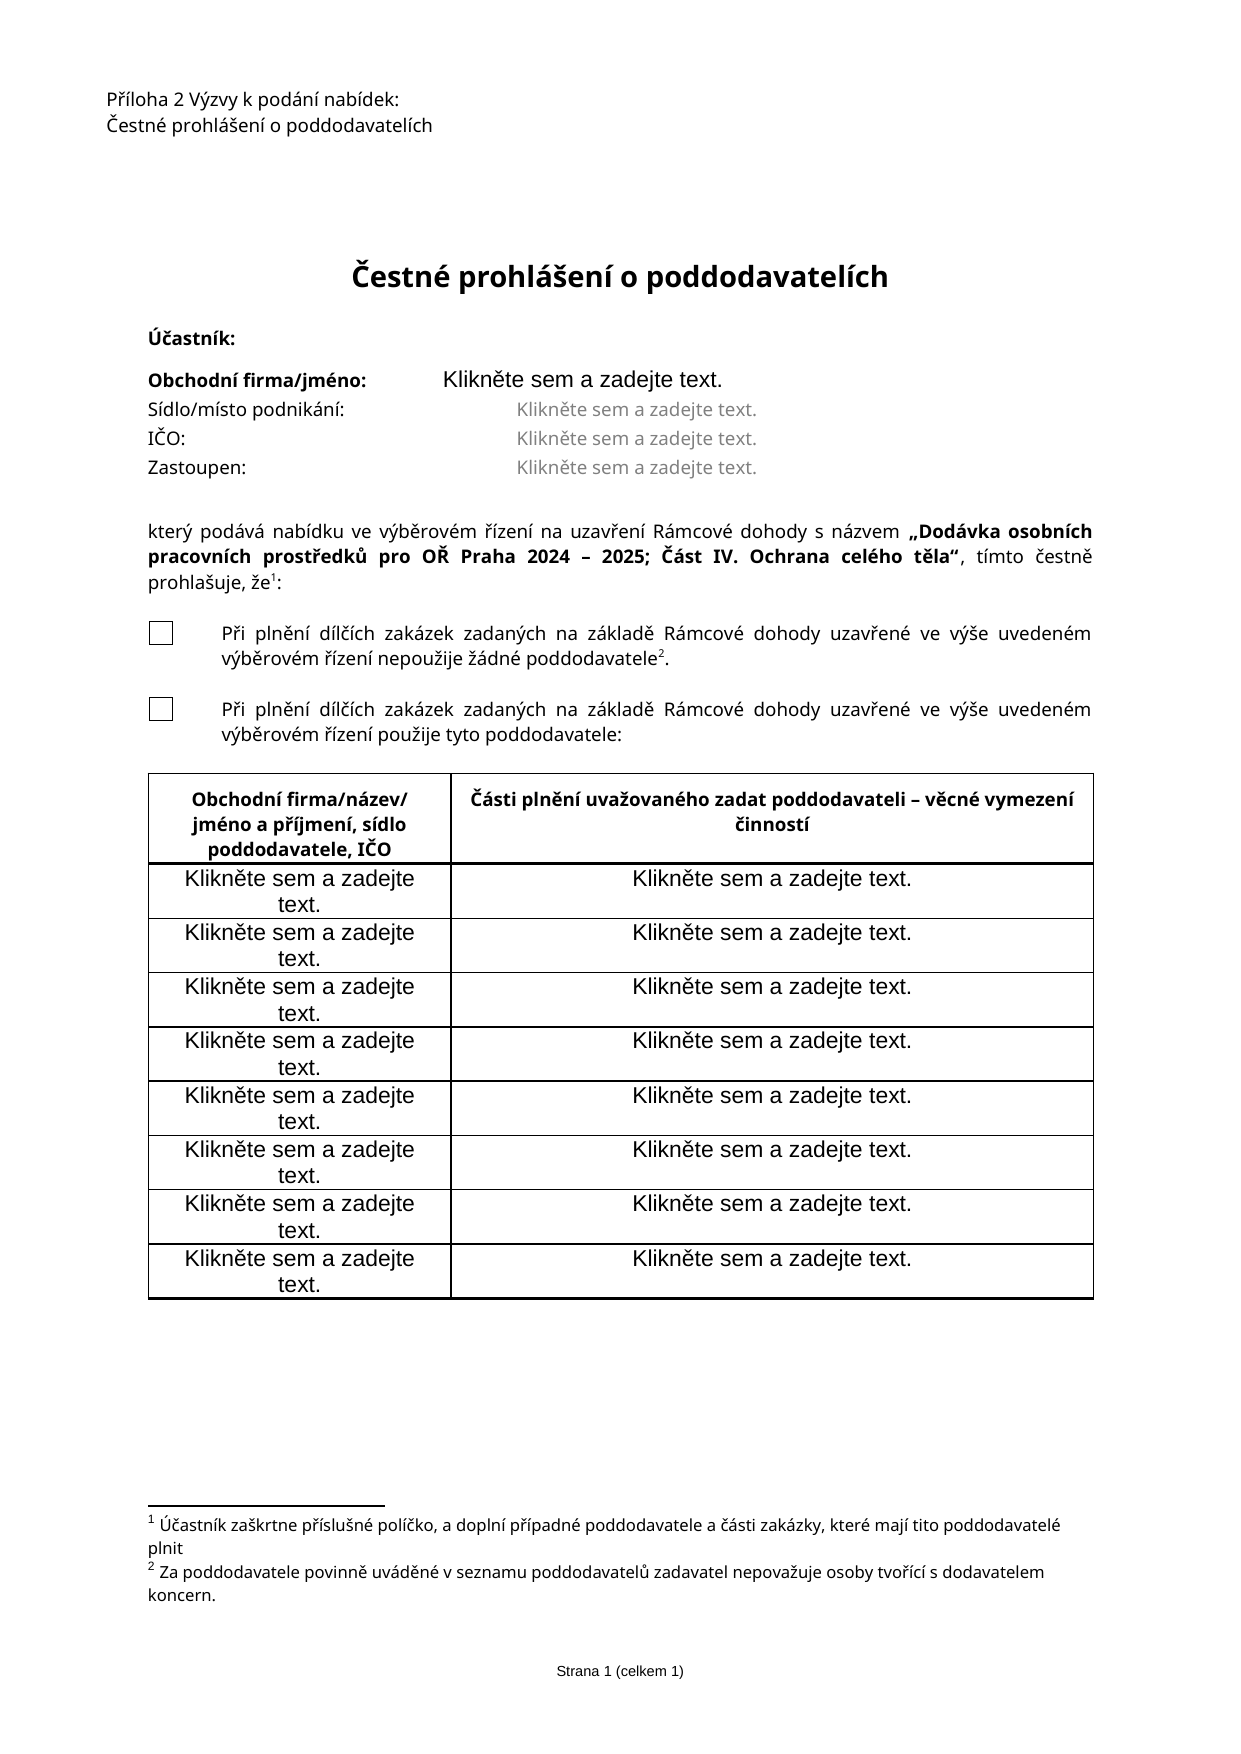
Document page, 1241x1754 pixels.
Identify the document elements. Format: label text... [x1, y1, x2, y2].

text Při plnění dílčích zakázek zadaných na základě Rámcové dohody uzavřené ve výše uvedeném výběrovém řízení nepoužije žádné poddodavatele. [148, 620, 1093, 671]
text Zastoupen: [148, 451, 1093, 480]
text který podává nabídku ve výběrovém řízení na uzavření Rámcové dohody s názvem „Dodávka osobních pracovních prostředků pro OŘ Praha 2024 – 2025; Část IV. Ochrana celého těla“, tímto čestně prohlašuje, že: [148, 518, 1093, 595]
table_header Části plnění uvažovaného zadat poddodavateli – věcné vymezení činností [452, 774, 1093, 862]
text IČO: [148, 422, 1093, 451]
text Při plnění dílčích zakázek zadaných na základě Rámcové dohody uzavřené ve výše uvedeném výběrovém řízení použije tyto poddodavatele: [148, 696, 1093, 747]
table_header Obchodní firma/název/ jméno a příjmení, sídlo poddodavatele, IČO [149, 774, 450, 862]
text Obchodní firma/jméno: [148, 364, 1093, 393]
text Sídlo/místo podnikání: [148, 393, 1093, 422]
title Čestné prohlášení o poddodavatelích [148, 256, 1093, 296]
text Účastník: [148, 321, 1093, 352]
